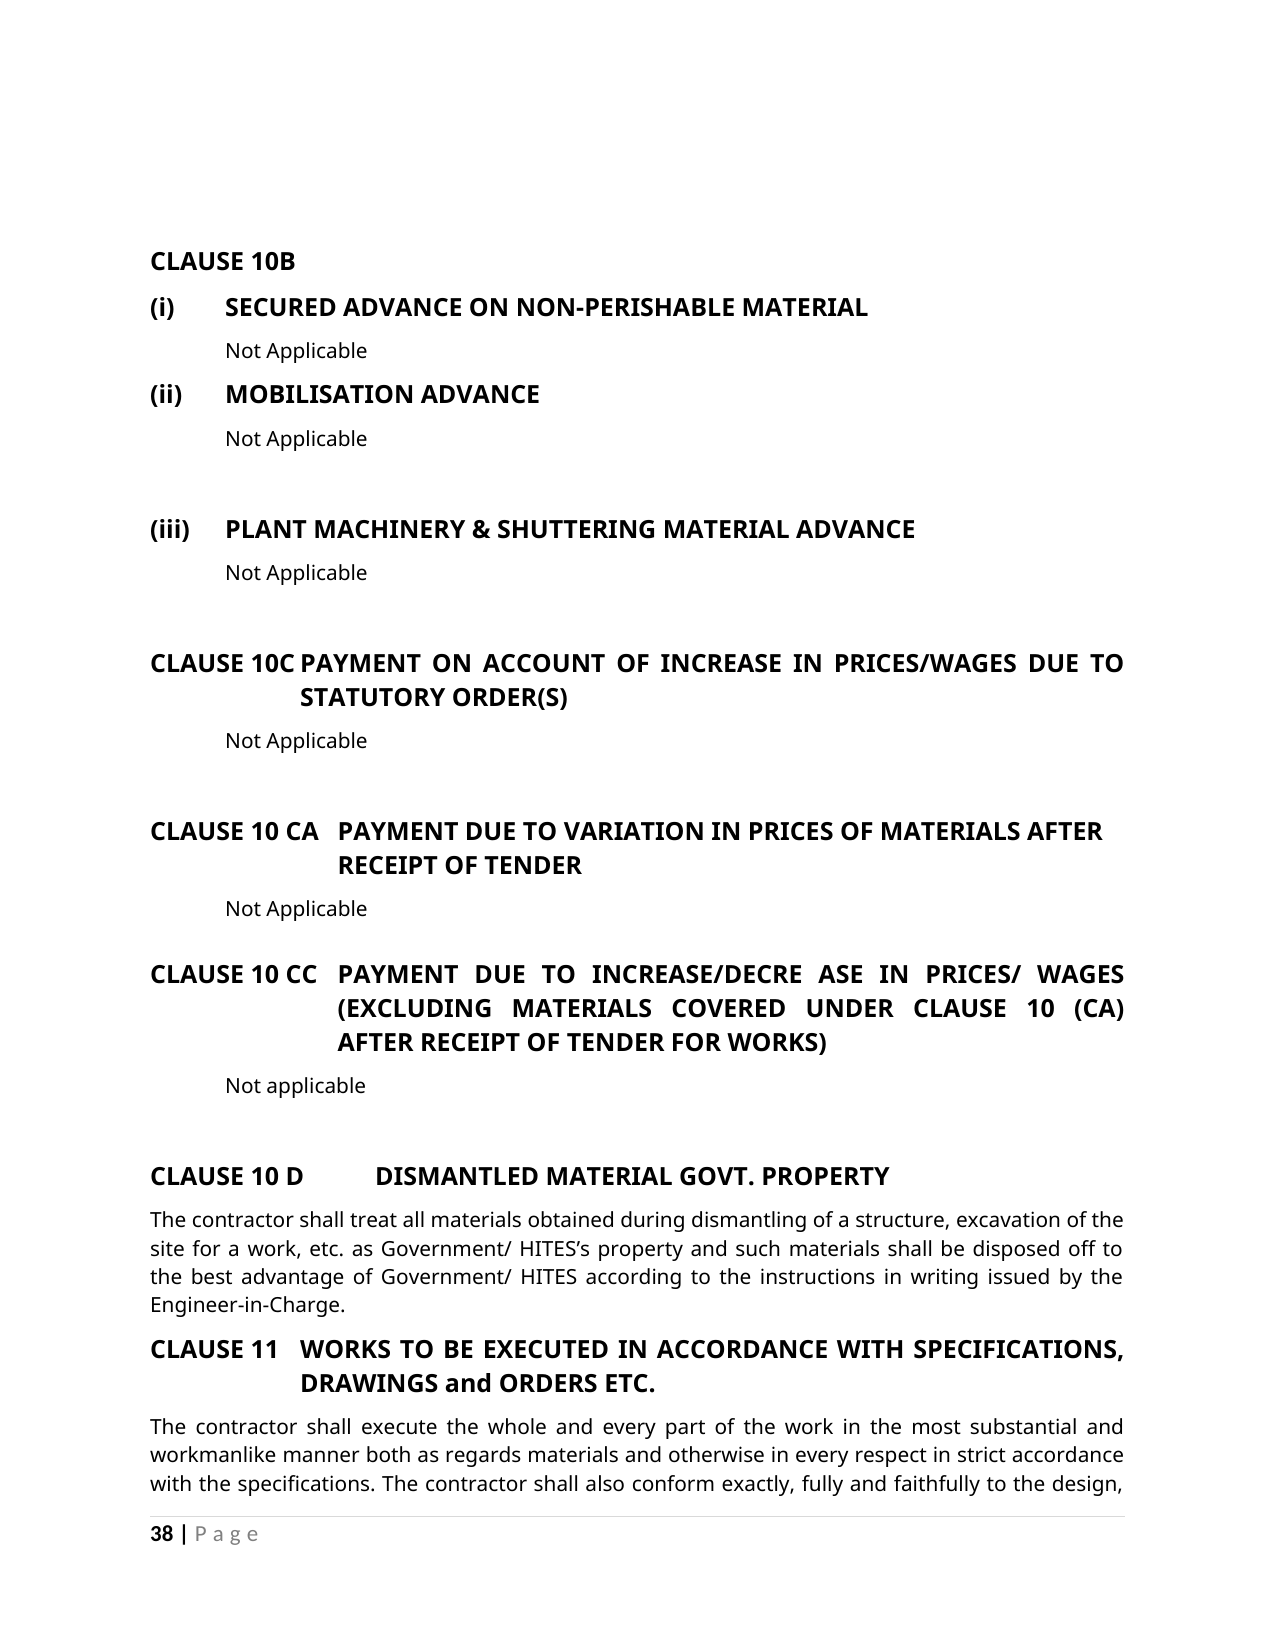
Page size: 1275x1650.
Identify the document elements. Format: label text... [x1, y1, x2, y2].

text CLAUSE 10 D DISMANTLED MATERIAL GOVT. PROPERTY [150, 1159, 1125, 1193]
text CLAUSE 10B [150, 243, 1125, 277]
text Not applicable [150, 1071, 1125, 1100]
text Not Applicable [150, 894, 1125, 922]
text CLAUSE 10 CA PAYMENT DUE TO VARIATION IN PRICES OF MATERIALS AFTER RECEIPT OF TENDER [150, 813, 1125, 882]
text Not Applicable [225, 336, 1125, 365]
text CLAUSE 10C PAYMENT ON ACCOUNT OF INCREASE IN PRICES/WAGES DUE TO STATUTORY ORDER(S) [150, 645, 1125, 713]
text Not Applicable [225, 424, 1125, 452]
text (i) SECURED ADVANCE ON NON-PERISHABLE MATERIAL [150, 290, 1125, 324]
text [150, 1412, 1125, 1497]
text CLAUSE 11 WORKS TO BE EXECUTED IN ACCORDANCE WITH SPECIFICATIONS, DRAWINGS and ORDERS ETC. [150, 1332, 1125, 1400]
text (iii) PLANT MACHINERY & SHUTTERING MATERIAL ADVANCE [150, 511, 1125, 545]
text Not Applicable [225, 558, 1125, 586]
text Not Applicable [150, 726, 1125, 754]
text CLAUSE 10 CC PAYMENT DUE TO INCREASE/DECRE ASE IN PRICES/ WAGES (EXCLUDING MATERIALS COVERED UNDER CLAUSE 10 (CA) AFTER RECEIPT OF TENDER FOR WORKS) [150, 957, 1125, 1059]
text (ii) MOBILISATION ADVANCE [150, 377, 1125, 411]
text The contractor shall treat all materials obtained during dismantling of a structure, excavation of the site for a work, etc. as Government/ HITES’s property and such materials shall be disposed off to the best advantage of Government/ HITES according to the instructions in writing issued by the Engineer-in-Charge. [150, 1205, 1125, 1319]
